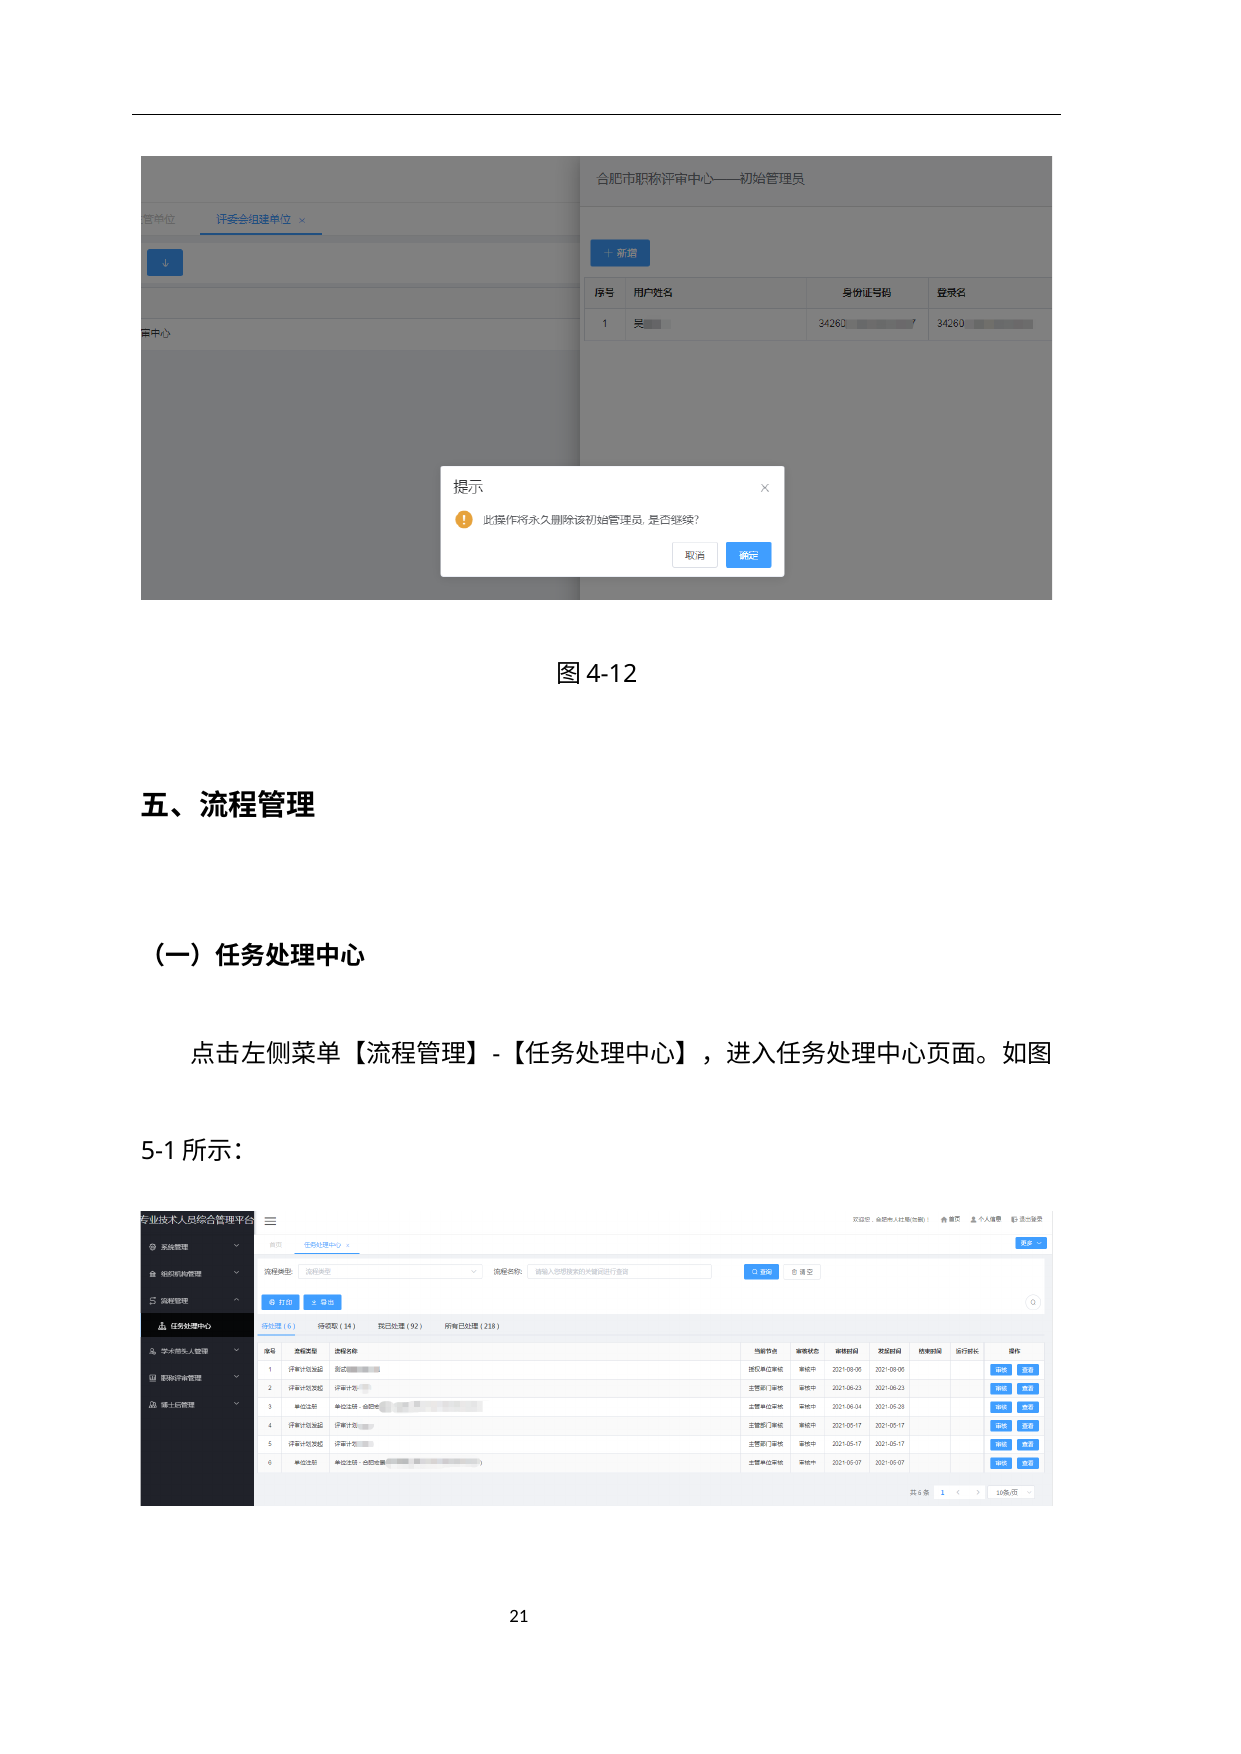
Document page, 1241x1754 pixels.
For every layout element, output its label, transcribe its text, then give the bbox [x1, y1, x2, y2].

text 点击左侧菜单【流程管理】-【任务处理中心】，进入任务处理中心页面。如图5-1所示： [141, 1019, 1053, 1181]
list 图4-12 [141, 639, 1053, 704]
picture [141, 156, 1053, 600]
subtitle 流程管理 [141, 770, 1053, 835]
subtitle 任务处理中心 [141, 921, 1053, 986]
picture [140, 1211, 1053, 1506]
